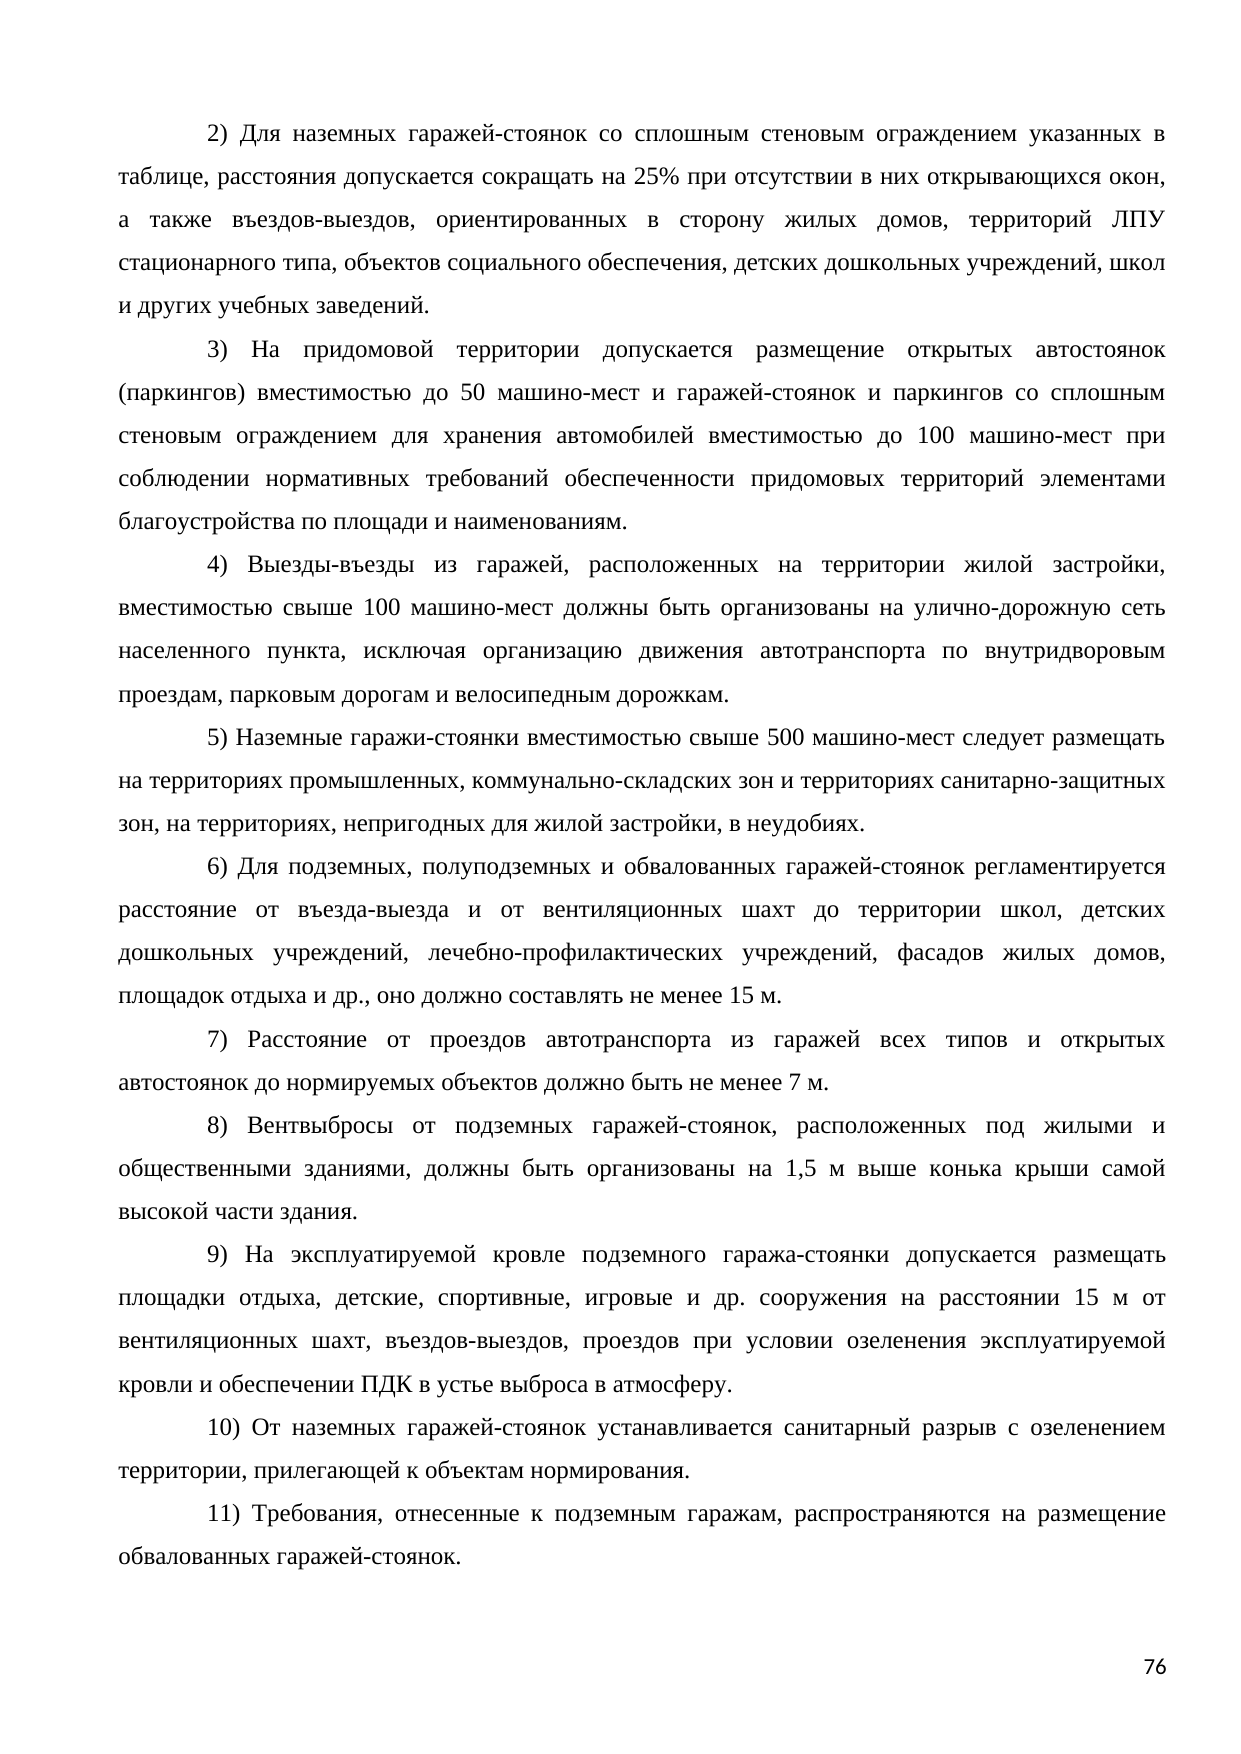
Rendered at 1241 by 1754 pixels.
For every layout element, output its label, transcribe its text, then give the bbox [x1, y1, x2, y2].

text 11) Требования, отнесенные к подземным гаражам, распространяются на размещение обвалованных гаражей-стоянок. [118, 1498, 1167, 1570]
text 2) Для наземных гаражей-стоянок со сплошным стеновым ограждением указанных в таблице, расстояния допускается сокращать на 25% при отсутствии в них открывающихся окон, а также въездов-выездов, ориентированных в сторону жилых домов, территорий ЛПУ стационарного типа, объектов социального обеспечения, детских дошкольных учреждений, школ и других учебных заведений. [118, 118, 1167, 319]
text 5) Наземные гаражи-стоянки вместимостью свыше 500 машино-мест следует размещать на территориях промышленных, коммунально-складских зон и территориях санитарно-защитных зон, на территориях, непригодных для жилой застройки, в неудобиях. [118, 722, 1167, 837]
text 8) Вентвыбросы от подземных гаражей-стоянок, расположенных под жилыми и общественными зданиями, должны быть организованы на 1,5 м выше конька крыши самой высокой части здания. [118, 1110, 1167, 1225]
text 7) Расстояние от проездов автотранспорта из гаражей всех типов и открытых автостоянок до нормируемых объектов должно быть не менее 7 м. [118, 1024, 1167, 1096]
text 3) На придомовой территории допускается размещение открытых автостоянок (паркингов) вместимостью до 50 машино-мест и гаражей-стоянок и паркингов со сплошным стеновым ограждением для хранения автомобилей вместимостью до 100 машино-мест при соблюдении нормативных требований обеспеченности придомовых территорий элементами благоустройства по площади и наименованиям. [118, 334, 1167, 535]
text 9) На эксплуатируемой кровле подземного гаража-стоянки допускается размещать площадки отдыха, детские, спортивные, игровые и др. сооружения на расстоянии 15 м от вентиляционных шахт, въездов-выездов, проездов при условии озеленения эксплуатируемой кровли и обеспечении ПДК в устье выброса в атмосферу. [118, 1239, 1167, 1397]
text 10) От наземных гаражей-стоянок устанавливается санитарный разрыв с озеленением территории, прилегающей к объектам нормирования. [118, 1412, 1167, 1484]
text 6) Для подземных, полуподземных и обвалованных гаражей-стоянок регламентируется расстояние от въезда-выезда и от вентиляционных шахт до территории школ, детских дошкольных учреждений, лечебно-профилактических учреждений, фасадов жилых домов, площадок отдыха и др., оно должно составлять не менее 15 м. [118, 851, 1167, 1009]
text 4) Выезды-въезды из гаражей, расположенных на территории жилой застройки, вместимостью свыше 100 машино-мест должны быть организованы на улично-дорожную сеть населенного пункта, исключая организацию движения автотранспорта по внутридворовым проездам, парковым дорогам и велосипедным дорожкам. [118, 549, 1167, 707]
